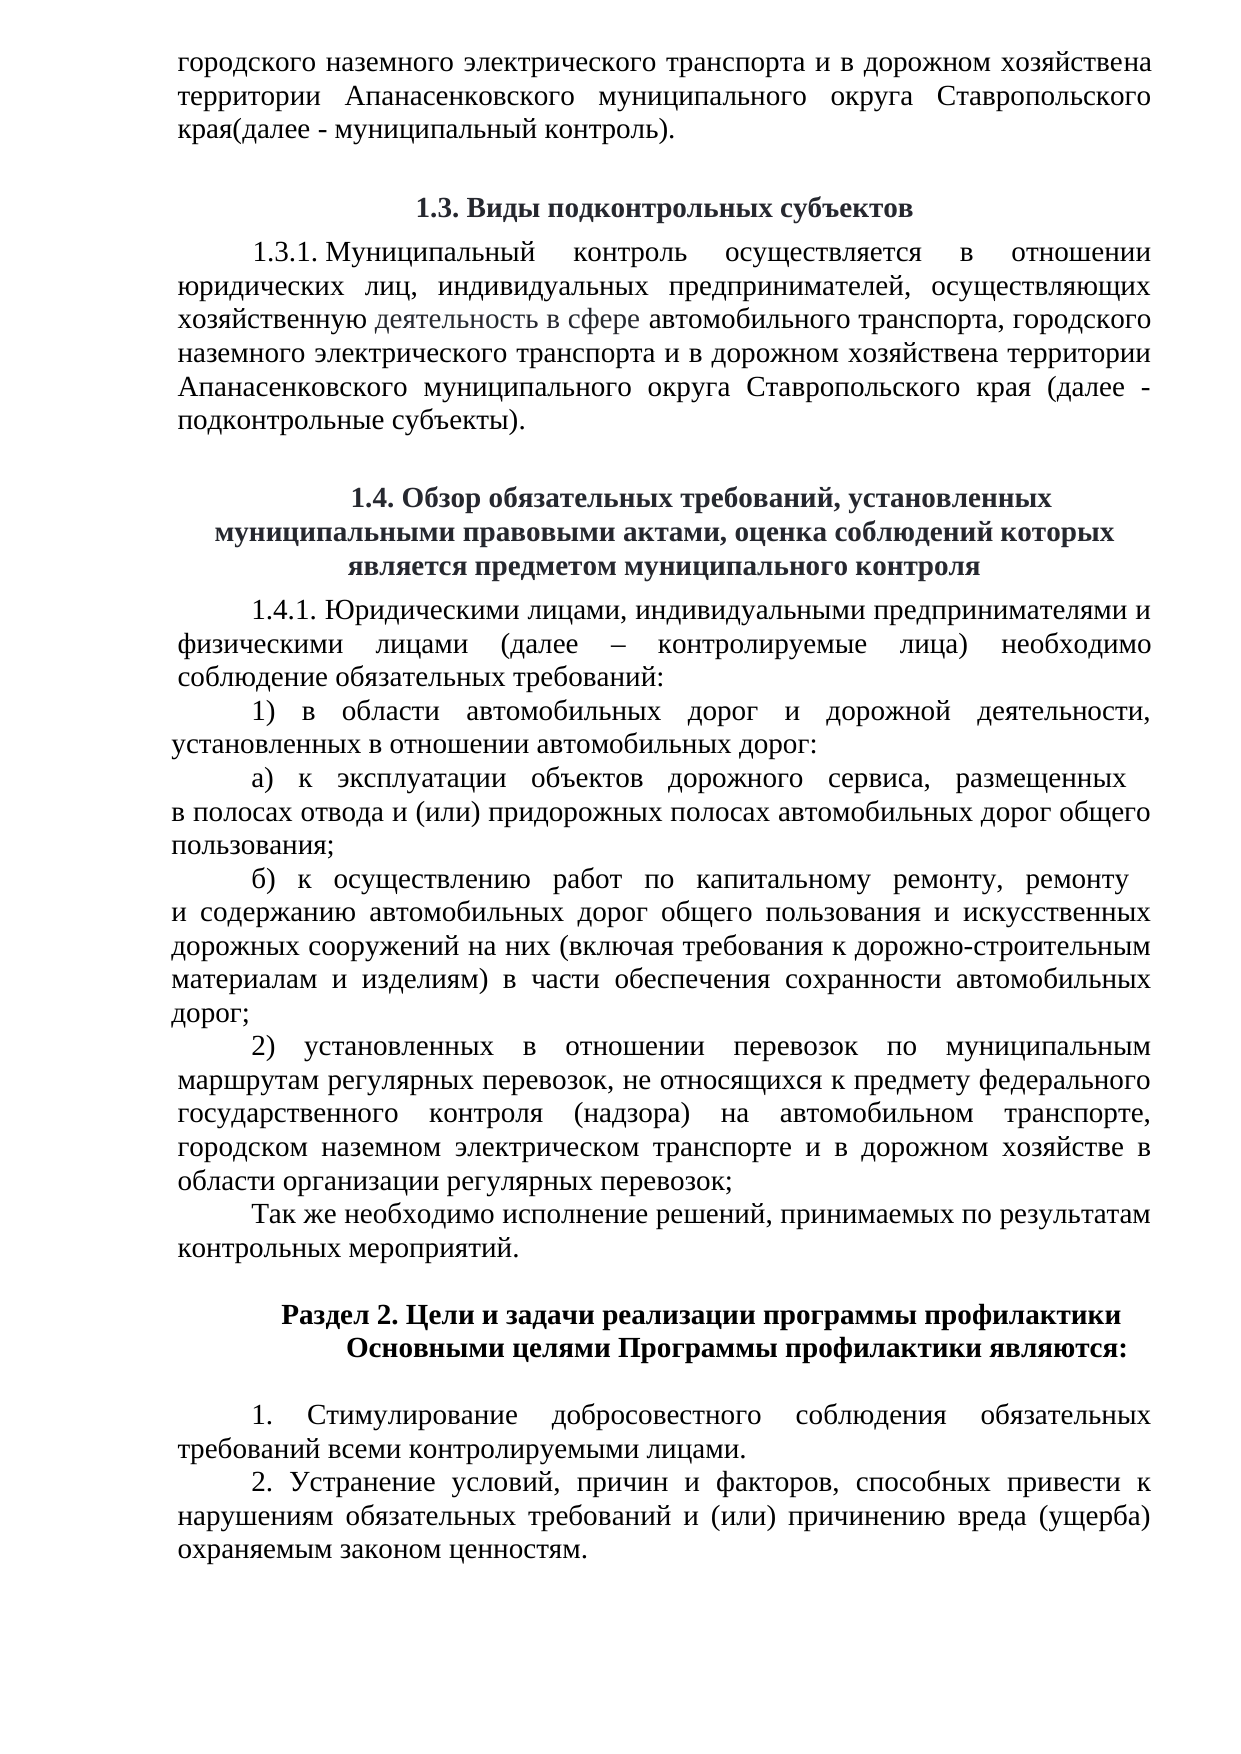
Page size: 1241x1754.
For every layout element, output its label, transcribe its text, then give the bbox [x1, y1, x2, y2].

list 1.4.1. Юридическими лицами, индивидуальными предпринимателями и физическими лицами (далее – контролируемые лица) необходимо соблюдение обязательных требований: [177, 592, 1152, 693]
subtitle 1.3. Виды подконтрольных субъектов [177, 190, 1152, 223]
text Так же необходимо исполнение решений, принимаемых по результатам контрольных мероприятий. [177, 1196, 1152, 1263]
text Раздел 2. Цели и задачи реализации программы профилактики [177, 1297, 1152, 1330]
text 1.3.1. Муниципальный контроль осуществляется в отношении юридических лиц, индивидуальных предпринимателей, осуществляющих хозяйственную деятельность в сфере автомобильного транспорта, городского наземного электрического транспорта и в дорожном хозяйствена территории Апанасенковского муниципального округа Ставропольского края (далее - подконтрольные субъекты). [177, 234, 1152, 436]
text б) к осуществлению работ по капитальному ремонту, ремонту и содержанию автомобильных дорог общего пользования и искусственных дорожных сооружений на них (включая требования к дорожно-строительным материалам и изделиям) в части обеспечения сохранности автомобильных дорог; [171, 861, 1152, 1028]
text 2. Устранение условий, причин и факторов, способных привести к нарушениям обязательных требований и (или) причинению вреда (ущерба) охраняемым законом ценностям. [177, 1464, 1152, 1565]
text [177, 44, 1152, 145]
text а) к эксплуатации объектов дорожного сервиса, размещенных в полосах отвода и (или) придорожных полосах автомобильных дорог общего пользования; [171, 760, 1152, 861]
text 1) в области автомобильных дорог и дорожной деятельности, установленных в отношении автомобильных дорог: [171, 693, 1152, 760]
text Основными целями Программы профилактики являются: [177, 1330, 1152, 1364]
text 2) установленных в отношении перевозок по муниципальным маршрутам регулярных перевозок, не относящихся к предмету федерального государственного контроля (надзора) на автомобильном транспорте, городском наземном электрическом транспорте и в дорожном хозяйстве в области организации регулярных перевозок; [177, 1028, 1152, 1196]
subtitle 1.4. Обзор обязательных требований, установленных муниципальными правовыми актами, оценка соблюдений которых является предметом муниципального контроля [177, 481, 1152, 581]
text 1. Стимулирование добросовестного соблюдения обязательных требований всеми контролируемыми лицами. [177, 1397, 1152, 1464]
